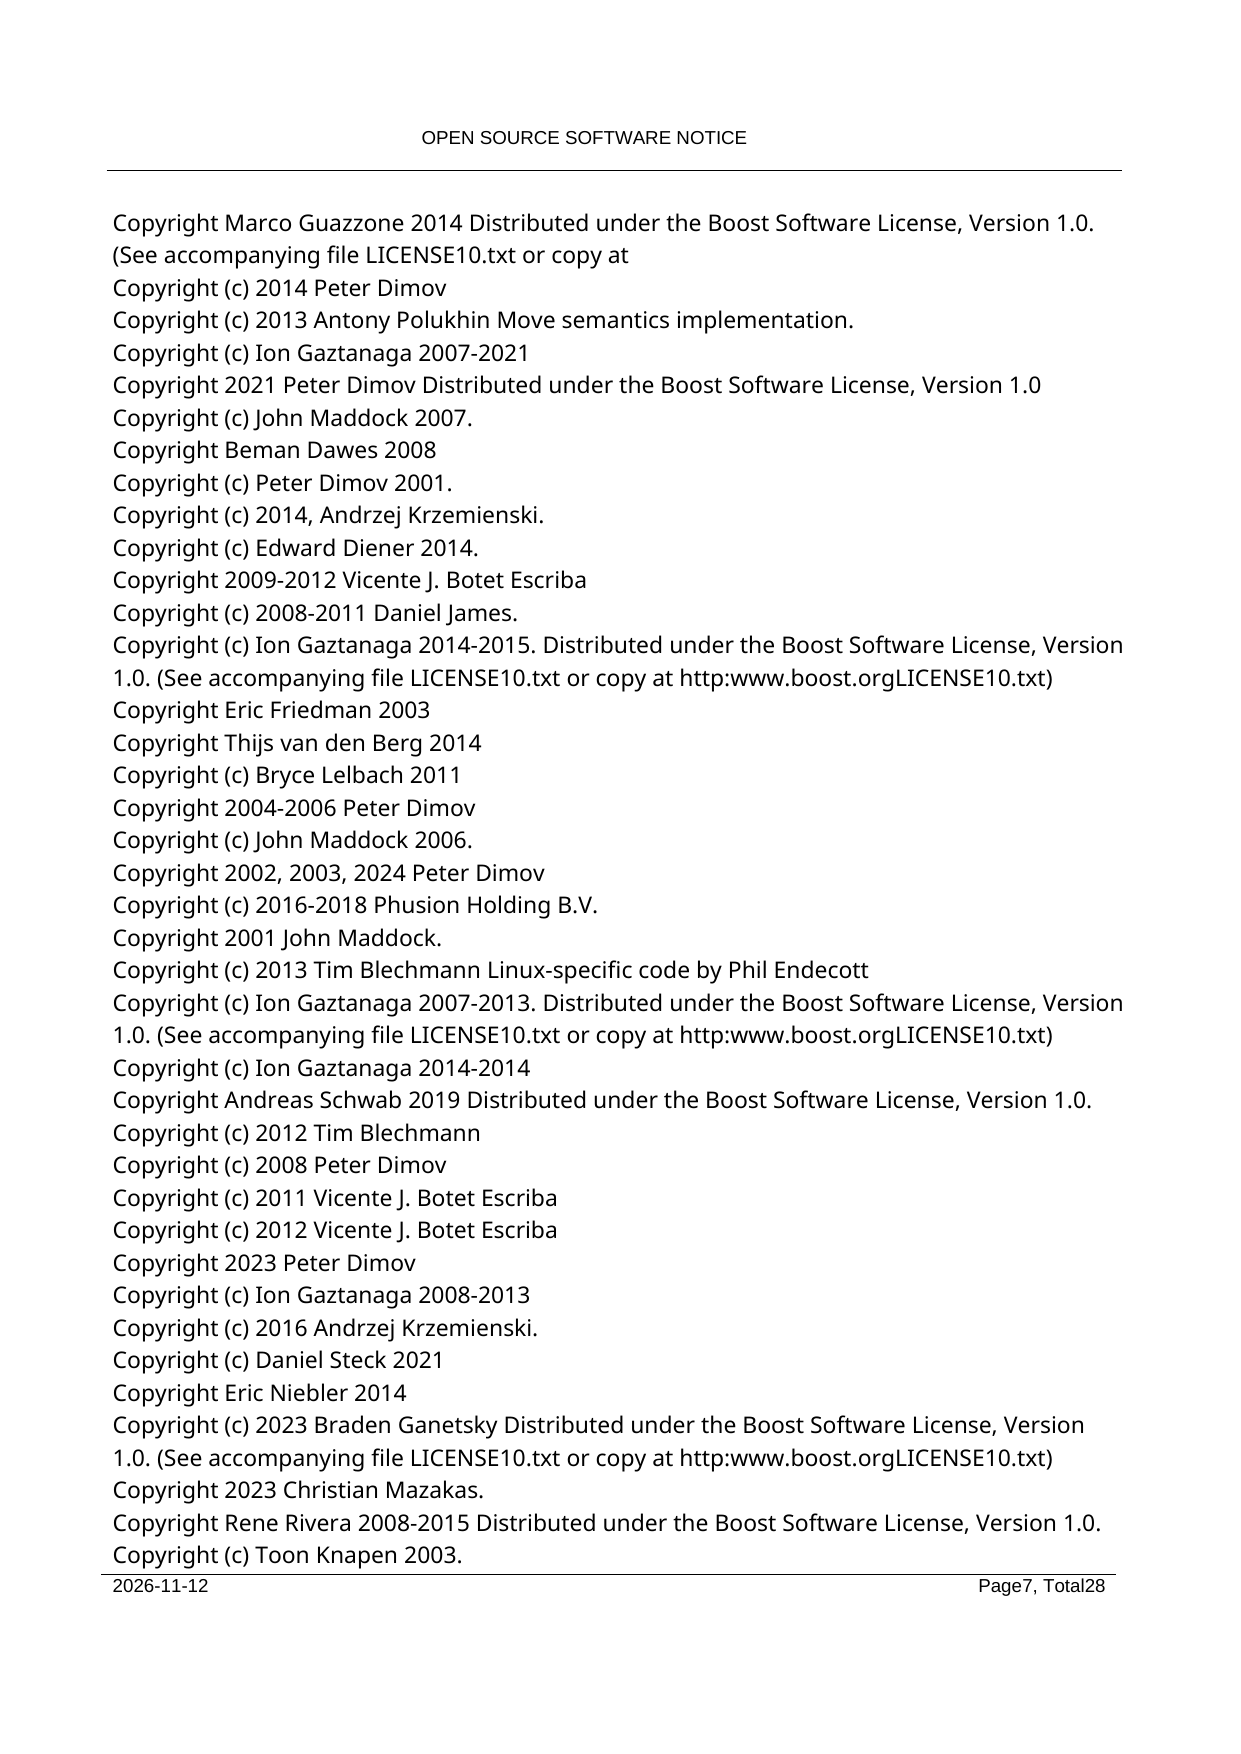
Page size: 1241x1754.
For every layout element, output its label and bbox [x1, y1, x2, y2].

text [112, 206, 1128, 1571]
